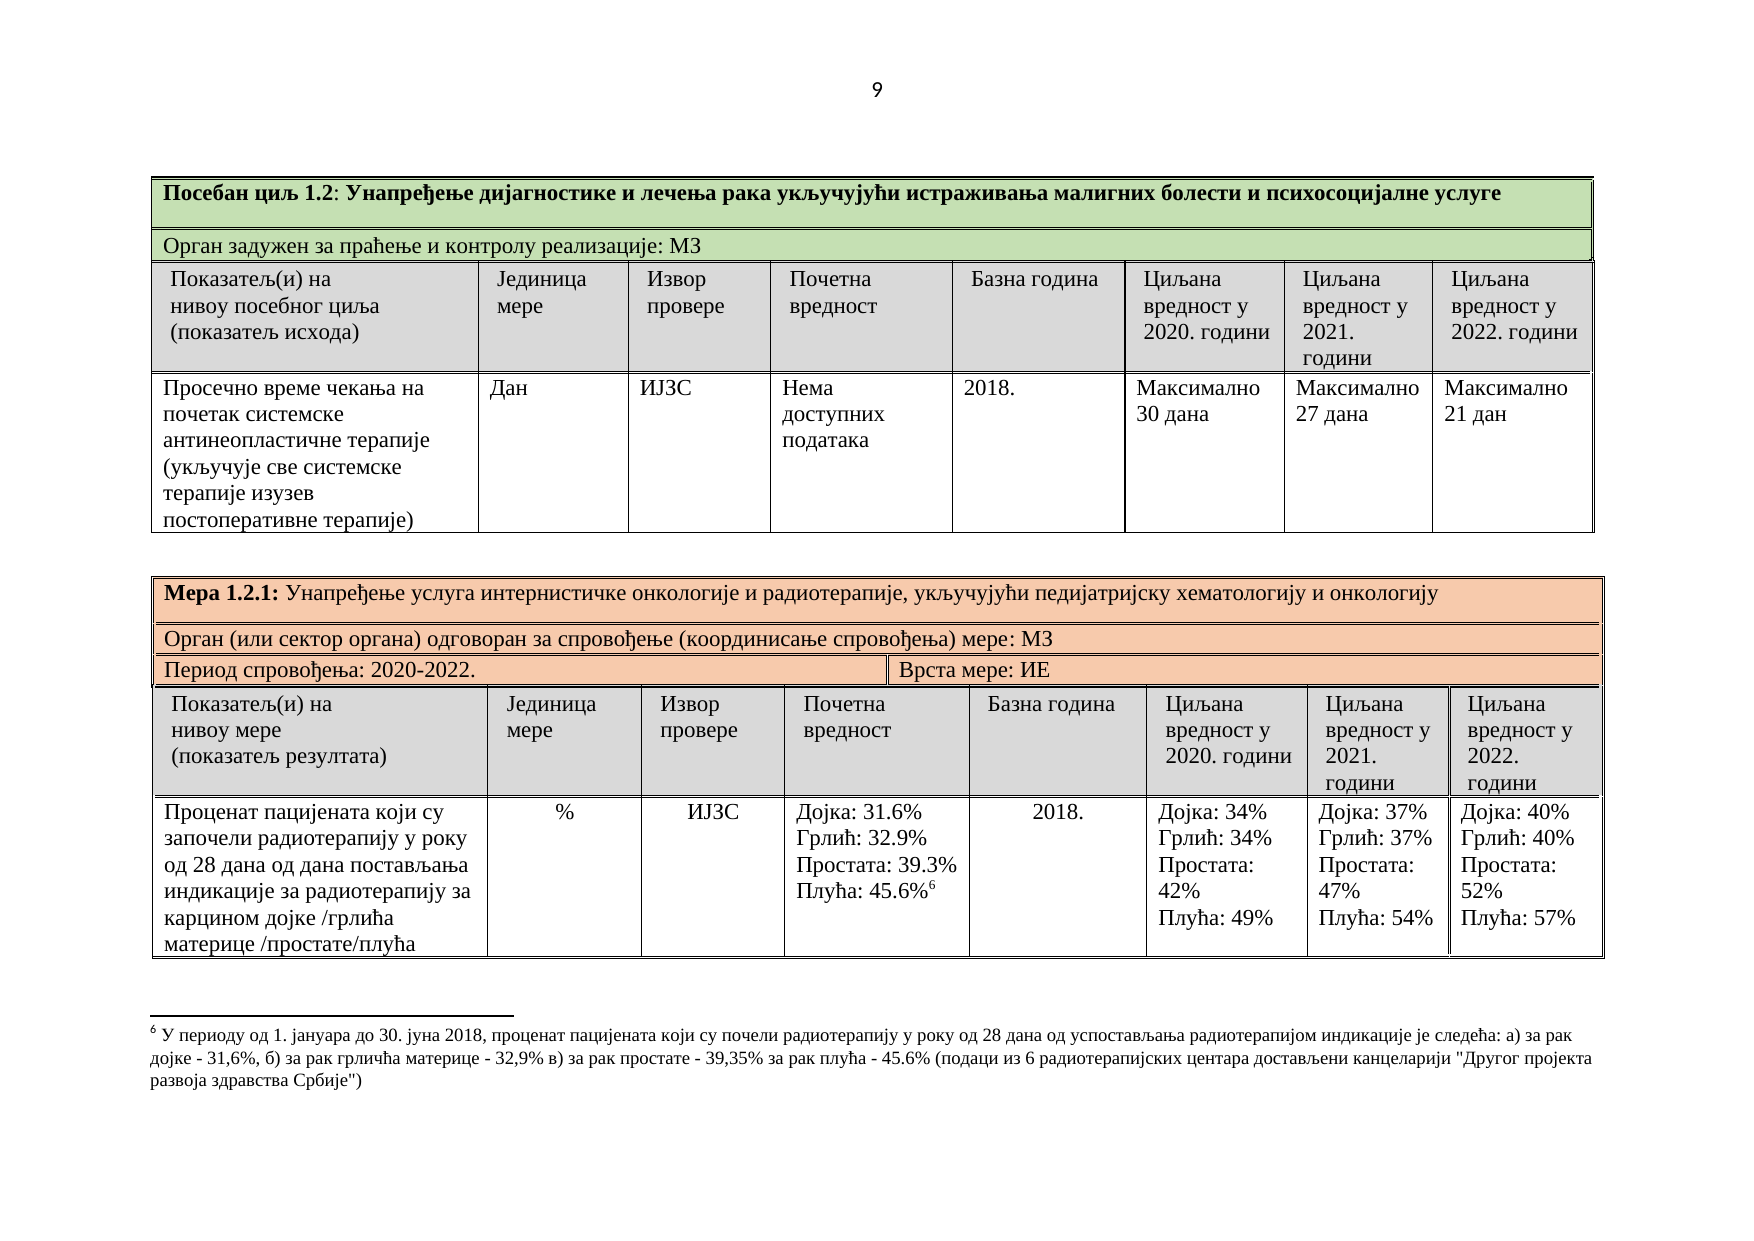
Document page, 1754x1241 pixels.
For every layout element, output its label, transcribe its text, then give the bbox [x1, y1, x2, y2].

table_header Посебан циљ 1.2: Унапређење дијагностике и лечења рака укључујући истраживања малигних болести и психосоцијалне услуге [152, 178, 1593, 227]
table_cell Базна година [970, 688, 1146, 795]
table_cell 2018. [953, 374, 1124, 532]
table_cell Дојка: 40% Грлић: 40% Простата: 52% Плућа: 57% [1449, 795, 1603, 956]
table_cell Јединица мере [488, 688, 641, 795]
table_cell Јединица мере [479, 263, 628, 371]
table_cell Проценат пацијената који су започели радиотерапију у року од 28 дана од дана постављања индикације за радиотерапију за карцином дојке /грлића материце /простате/плућа [153, 795, 487, 956]
table_cell Период спровођења: 2020-2022. [153, 653, 887, 684]
table_cell Циљана вредност у 2020. години [1147, 688, 1307, 795]
table_cell Извор провере [629, 263, 770, 371]
table_cell Дојка: 34% Грлић: 34% Простата: 42% Плућа: 49% [1147, 798, 1307, 956]
table_cell Показатељ(и) на нивоу мере (показатељ резултата) [153, 684, 487, 795]
table_cell Извор провере [642, 688, 784, 795]
table_cell Орган (или сектор органа) одговоран за спровођење (координисање спровођења) мере: МЗ [153, 622, 1603, 653]
table_cell Циљана вредност у 2022. години [1433, 263, 1592, 371]
table_cell Дојка: 31.6% Грлић: 32.9% Простата: 39.3% Плућа: 45.6% [785, 798, 969, 956]
table_cell Циљана вредност у 2022. години [1449, 684, 1603, 795]
table_cell ИЈЗС [629, 374, 770, 532]
table_cell Врста мере: ИЕ [888, 653, 1603, 684]
table_cell Дан [479, 374, 628, 532]
table_cell Максимално 21 дан [1433, 371, 1592, 532]
table_cell Циљана вредност у 2021. години [1285, 263, 1432, 371]
table_cell Максимално 27 дана [1285, 374, 1432, 532]
table_cell Циљана вредност у 2021. години [1308, 688, 1448, 795]
table_header Мера 1.2.1: Унапређење услуга интернистичке онкологије и радиотерапије, укључујући педијатријску хематологију и онкологију [154, 579, 1602, 622]
table_cell ИЈЗС [642, 798, 784, 956]
table_cell Циљана вредност у 2020. години [1126, 263, 1284, 371]
table_cell Показатељ(и) на нивоу посебног циља (показатељ исхода) [152, 263, 478, 371]
table_cell Дојка: 37% Грлић: 37% Простата: 47% Плућа: 54% [1308, 798, 1449, 956]
table_cell Почетна вредност [785, 688, 969, 795]
table_cell % [488, 798, 641, 956]
table_cell Базна година [953, 263, 1124, 371]
table_cell Просечно време чекања на почетак системске антинеопластичне терапије (укључује све системске терапије изузев постоперативне терапије) [152, 374, 478, 532]
table_cell Нема доступних података [771, 374, 952, 532]
table_cell Почетна вредност [771, 263, 952, 371]
table_cell Орган задужен за праћење и контролу реализације: МЗ [152, 230, 1591, 260]
table_cell 2018. [970, 798, 1146, 956]
table_cell Максимално 30 дана [1126, 374, 1284, 532]
